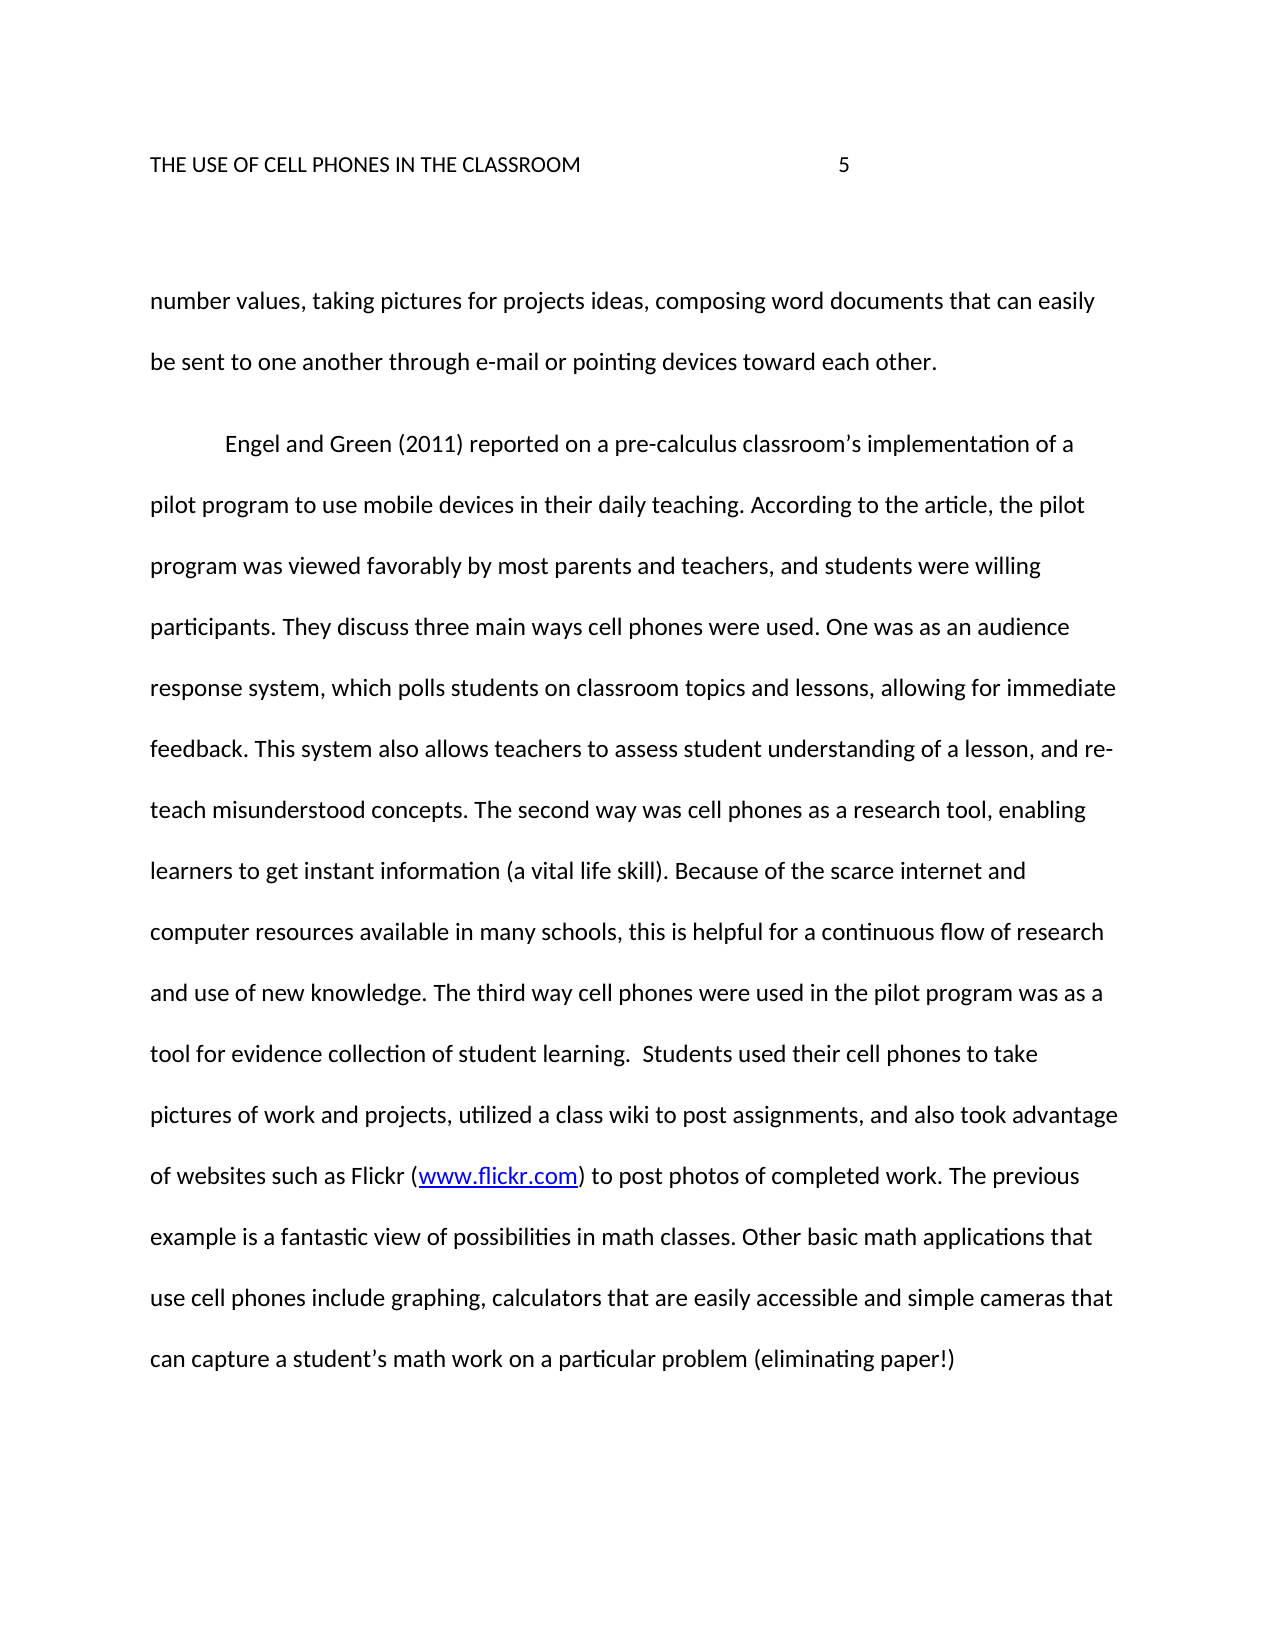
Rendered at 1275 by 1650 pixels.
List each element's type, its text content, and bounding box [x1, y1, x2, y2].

text THE USE OF CELL PHONES IN THE CLASSROOM 5 [150, 150, 1125, 178]
text number values, taking pictures for projects ideas, composing word documents that can easily be sent to one another through e-mail or pointing devices toward each other. [150, 285, 1125, 376]
text Engel and Green (2011) reported on a pre-calculus classroom’s implementation of a pilot program to use mobile devices in their daily teaching. According to the article, the pilot program was viewed favorably by most parents and teachers, and students were willing participants. They discuss three main ways cell phones were used. One was as an audience response system, which polls students on classroom topics and lessons, allowing for immediate feedback. This system also allows teachers to assess student understanding of a lesson, and re-teach misunderstood concepts. The second way was cell phones as a research tool, enabling learners to get instant information (a vital life skill). Because of the scarce internet and computer resources available in many schools, this is helpful for a continuous flow of research and use of new knowledge. The third way cell phones were used in the pilot program was as a tool for evidence collection of student learning. Students used their cell phones to take pictures of work and projects, utilized a class wiki to post assignments, and also took advantage of websites such as Flickr (www.flickr.com) to post photos of completed work. The previous example is a fantastic view of possibilities in math classes. Other basic math applications that use cell phones include graphing, calculators that are easily accessible and simple cameras that can capture a student’s math work on a particular problem (eliminating paper!) [150, 428, 1125, 1374]
